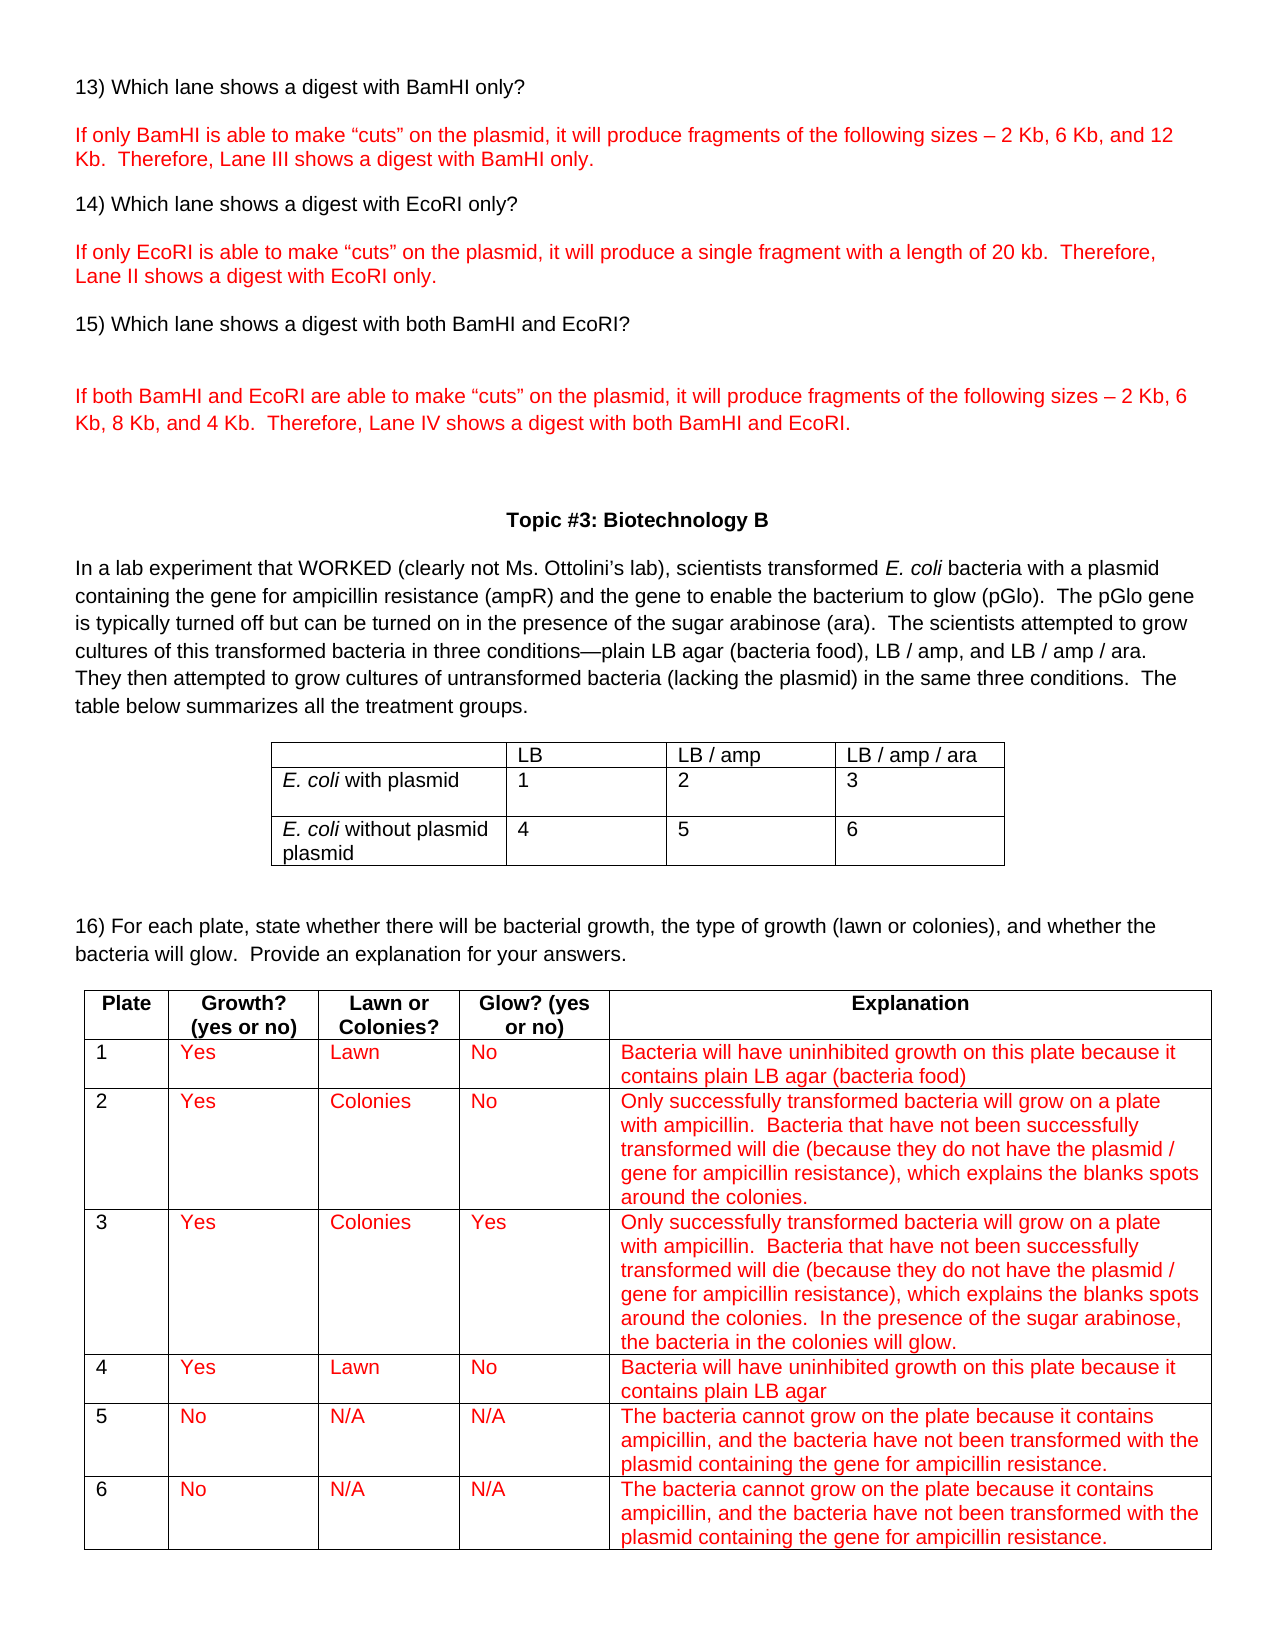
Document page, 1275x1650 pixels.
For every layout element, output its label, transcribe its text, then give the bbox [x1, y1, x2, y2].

table_cell 2 [85, 1089, 168, 1209]
table_header Explanation [610, 991, 1211, 1039]
table_cell Only successfully transformed bacteria will grow on a plate with ampicillin. Bacteria that have not been successfully transformed will die (because they do not have the plasmid / gene for ampicillin resistance), which explains the blanks spots around the colonies. In the presence of the sugar arabinose, the bacteria in the colonies will glow. [610, 1210, 1211, 1354]
table_cell E. coli without plasmid plasmid [272, 817, 506, 865]
text If both BamHI and EcoRI are able to make “cuts” on the plasmid, it will produce fragments of the following sizes – 2 Kb, 6 Kb, 8 Kb, and 4 Kb. Therefore, Lane IV shows a digest with both BamHI and EcoRI. [75, 384, 1200, 435]
table_cell N/A [460, 1404, 609, 1476]
table_cell Bacteria will have uninhibited growth on this plate because it contains plain LB agar (bacteria food) [610, 1040, 1211, 1088]
table_cell Bacteria will have uninhibited growth on this plate because it contains plain LB agar [610, 1355, 1211, 1403]
table_header Glow? (yes or no) [460, 991, 609, 1039]
table_cell Colonies [319, 1089, 459, 1209]
table_cell 6 [836, 817, 1004, 865]
table_cell No [460, 1089, 609, 1209]
table_cell Lawn [319, 1040, 459, 1088]
table_cell 2 [667, 768, 835, 816]
text 13) Which lane shows a digest with BamHI only? [75, 75, 1200, 99]
table_cell Colonies [319, 1210, 459, 1354]
table_header [272, 743, 506, 767]
table_header LB / amp [667, 743, 835, 767]
table_cell Yes [460, 1210, 609, 1354]
table_cell No [169, 1477, 318, 1548]
table_cell The bacteria cannot grow on the plate because it contains ampicillin, and the bacteria have not been transformed with the plasmid containing the gene for ampicillin resistance. [610, 1477, 1211, 1548]
table_cell Yes [169, 1089, 318, 1209]
table_cell 4 [85, 1355, 168, 1403]
table_cell Yes [169, 1355, 318, 1403]
table_cell 1 [507, 768, 666, 816]
table_cell 3 [836, 768, 1004, 816]
table_cell 6 [85, 1477, 168, 1548]
table_cell 5 [85, 1404, 168, 1476]
table_cell E. coli with plasmid [272, 768, 506, 816]
table_cell N/A [319, 1477, 459, 1548]
table_header Growth? (yes or no) [169, 991, 318, 1039]
table_cell 1 [85, 1040, 168, 1088]
text In a lab experiment that WORKED (clearly not Ms. Ottolini’s lab), scientists transformed E. coli bacteria with a plasmid containing the gene for ampicillin resistance (ampR) and the gene to enable the bacterium to glow (pGlo). The pGlo gene is typically turned off but can be turned on in the presence of the sugar arabinose (ara). The scientists attempted to grow cultures of this transformed bacteria in three conditions—plain LB agar (bacteria food), LB / amp, and LB / amp / ara. They then attempted to grow cultures of untransformed bacteria (lacking the plasmid) in the same three conditions. The table below summarizes all the treatment groups. [75, 556, 1200, 718]
table_cell The bacteria cannot grow on the plate because it contains ampicillin, and the bacteria have not been transformed with the plasmid containing the gene for ampicillin resistance. [610, 1404, 1211, 1476]
table_cell 3 [85, 1210, 168, 1354]
table_header LB [507, 743, 666, 767]
table_header LB / amp / ara [836, 743, 1004, 767]
text If only BamHI is able to make “cuts” on the plasmid, it will produce fragments of the following sizes – 2 Kb, 6 Kb, and 12 Kb. Therefore, Lane III shows a digest with BamHI only. [75, 123, 1200, 171]
text Topic #3: Biotechnology B [75, 508, 1200, 532]
table_cell No [169, 1404, 318, 1476]
text 15) Which lane shows a digest with both BamHI and EcoRI? [75, 311, 1200, 335]
table_cell No [460, 1040, 609, 1088]
table_header Plate [85, 991, 168, 1039]
table_cell N/A [460, 1477, 609, 1548]
text 14) Which lane shows a digest with EcoRI only? [75, 192, 1200, 216]
table_cell Yes [169, 1040, 318, 1088]
table_cell N/A [319, 1404, 459, 1476]
table_cell No [460, 1355, 609, 1403]
text 16) For each plate, state whether there will be bacterial growth, the type of growth (lawn or colonies), and whether the bacteria will glow. Provide an explanation for your answers. [75, 914, 1200, 966]
table_cell 5 [667, 817, 835, 865]
table_cell Lawn [319, 1355, 459, 1403]
table_cell 4 [507, 817, 666, 865]
table_cell Yes [169, 1210, 318, 1354]
text If only EcoRI is able to make “cuts” on the plasmid, it will produce a single fragment with a length of 20 kb. Therefore, Lane II shows a digest with EcoRI only. [75, 239, 1200, 287]
table_header Lawn or Colonies? [319, 991, 459, 1039]
table_cell Only successfully transformed bacteria will grow on a plate with ampicillin. Bacteria that have not been successfully transformed will die (because they do not have the plasmid / gene for ampicillin resistance), which explains the blanks spots around the colonies. [610, 1089, 1211, 1209]
